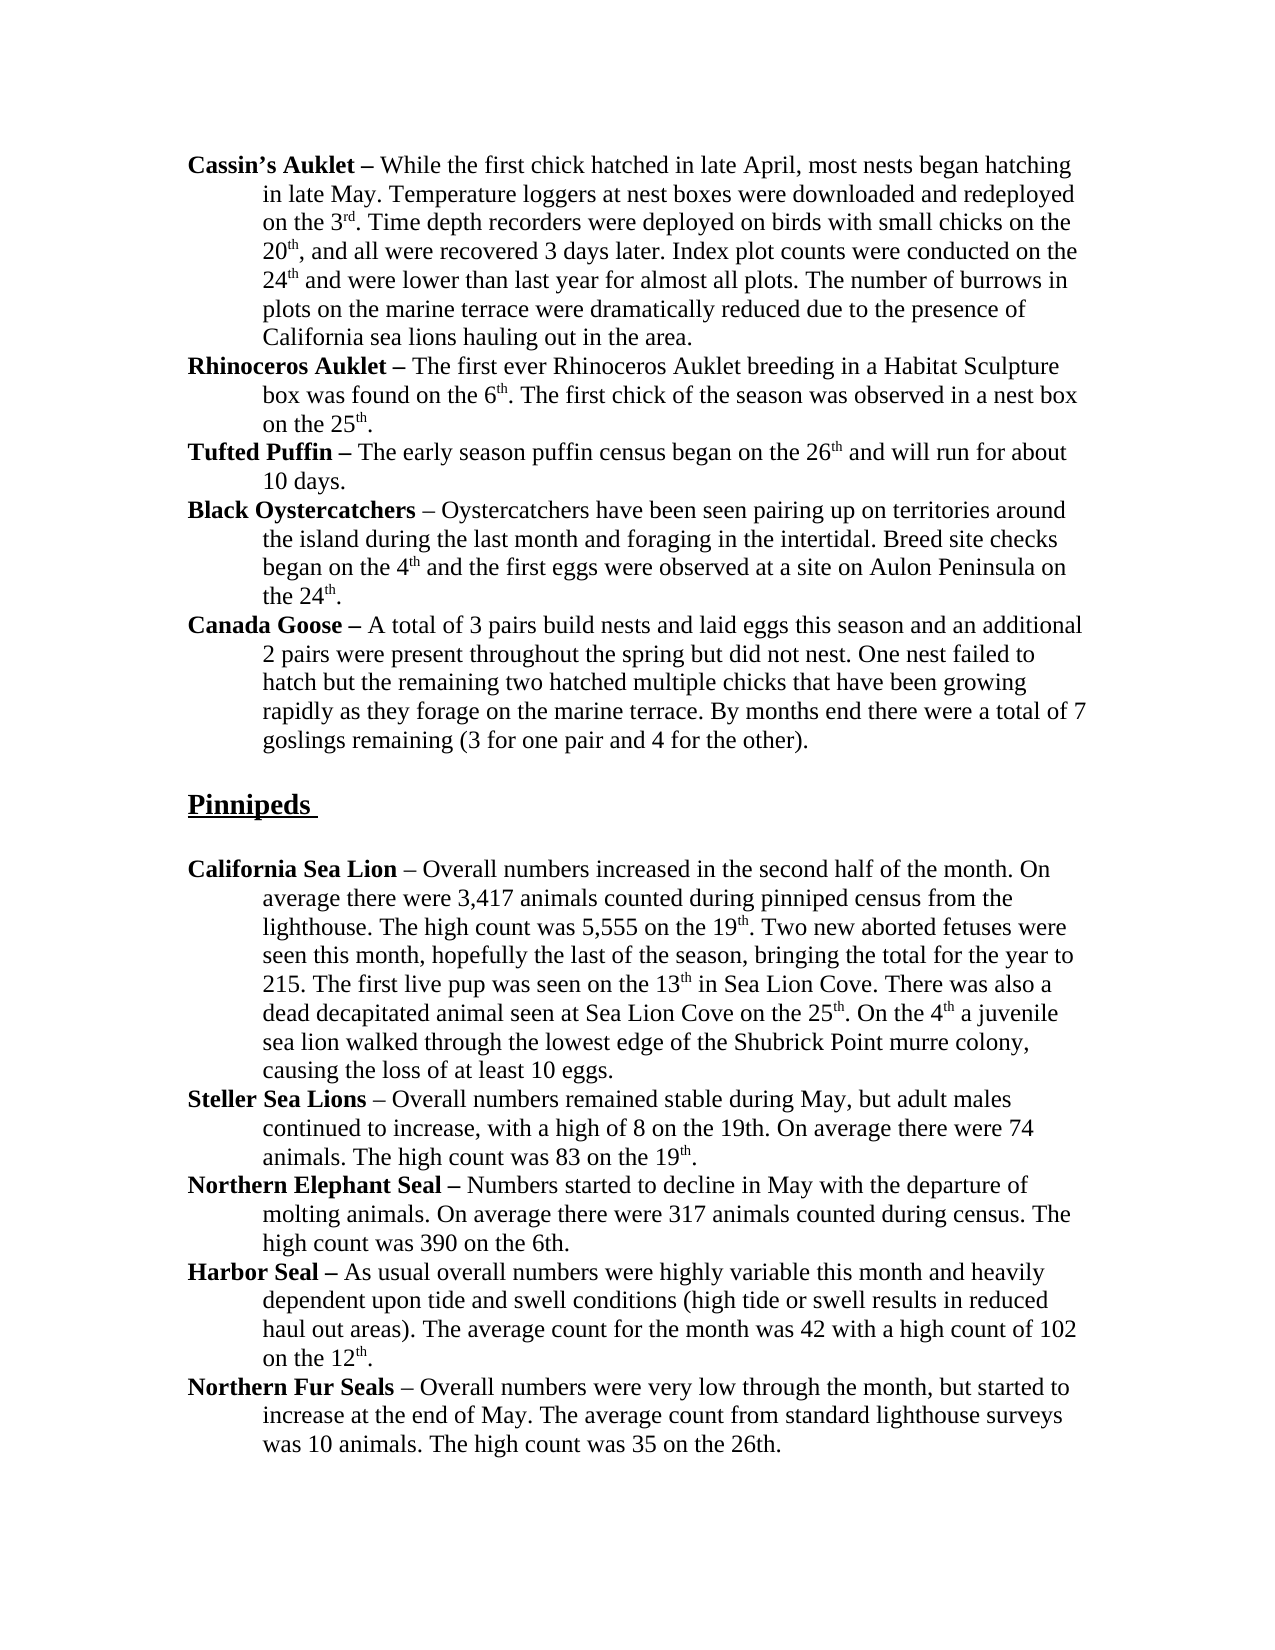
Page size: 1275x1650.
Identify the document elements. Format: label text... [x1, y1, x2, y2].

text Northern Elephant Seal – Numbers started to decline in May with the departure of molting animals. On average there were 317 animals counted during census. The high count was 390 on the 6th. [187, 1171, 1087, 1257]
text Cassin’s Auklet – While the first chick hatched in late April, most nests began hatching in late May. Temperature loggers at nest boxes were downloaded and redeployed on the 3rd. Time depth recorders were deployed on birds with small chicks on the 20th, and all were recovered 3 days later. Index plot counts were conducted on the 24th and were lower than last year for almost all plots. The number of burrows in plots on the marine terrace were dramatically reduced due to the presence of California sea lions hauling out in the area. [187, 150, 1087, 351]
text Pinnipeds [187, 787, 1087, 821]
text Tufted Puffin – The early season puffin census began on the 26th and will run for about 10 days. [187, 437, 1087, 495]
text Rhinoceros Auklet – The first ever Rhinoceros Auklet breeding in a Habitat Sculpture box was found on the 6th. The first chick of the season was observed in a nest box on the 25th. [187, 351, 1087, 437]
text Canada Goose – A total of 3 pairs build nests and laid eggs this season and an additional 2 pairs were present throughout the spring but did not nest. One nest failed to hatch but the remaining two hatched multiple chicks that have been growing rapidly as they forage on the marine terrace. By months end there were a total of 7 goslings remaining (3 for one pair and 4 for the other). [187, 610, 1087, 754]
text Harbor Seal – As usual overall numbers were highly variable this month and heavily dependent upon tide and swell conditions (high tide or swell results in reduced haul out areas). The average count for the month was 42 with a high count of 102 on the 12th. [187, 1257, 1087, 1372]
text Northern Fur Seals – Overall numbers were very low through the month, but started to increase at the end of May. The average count from standard lighthouse surveys was 10 animals. The high count was 35 on the 26th. [187, 1372, 1087, 1458]
text California Sea Lion – Overall numbers increased in the second half of the month. On average there were 3,417 animals counted during pinniped census from the lighthouse. The high count was 5,555 on the 19th. Two new aborted fetuses were seen this month, hopefully the last of the season, bringing the total for the year to 215. The first live pup was seen on the 13th in Sea Lion Cove. There was also a dead decapitated animal seen at Sea Lion Cove on the 25th. On the 4th a juvenile sea lion walked through the lowest edge of the Shubrick Point murre colony, causing the loss of at least 10 eggs. [187, 854, 1087, 1084]
text Black Oystercatchers – Oystercatchers have been seen pairing up on territories around the island during the last month and foraging in the intertidal. Breed site checks began on the 4th and the first eggs were observed at a site on Aulon Peninsula on the 24th. [187, 495, 1087, 610]
text Steller Sea Lions – Overall numbers remained stable during May, but adult males continued to increase, with a high of 8 on the 19th. On average there were 74 animals. The high count was 83 on the 19th. [187, 1084, 1087, 1171]
